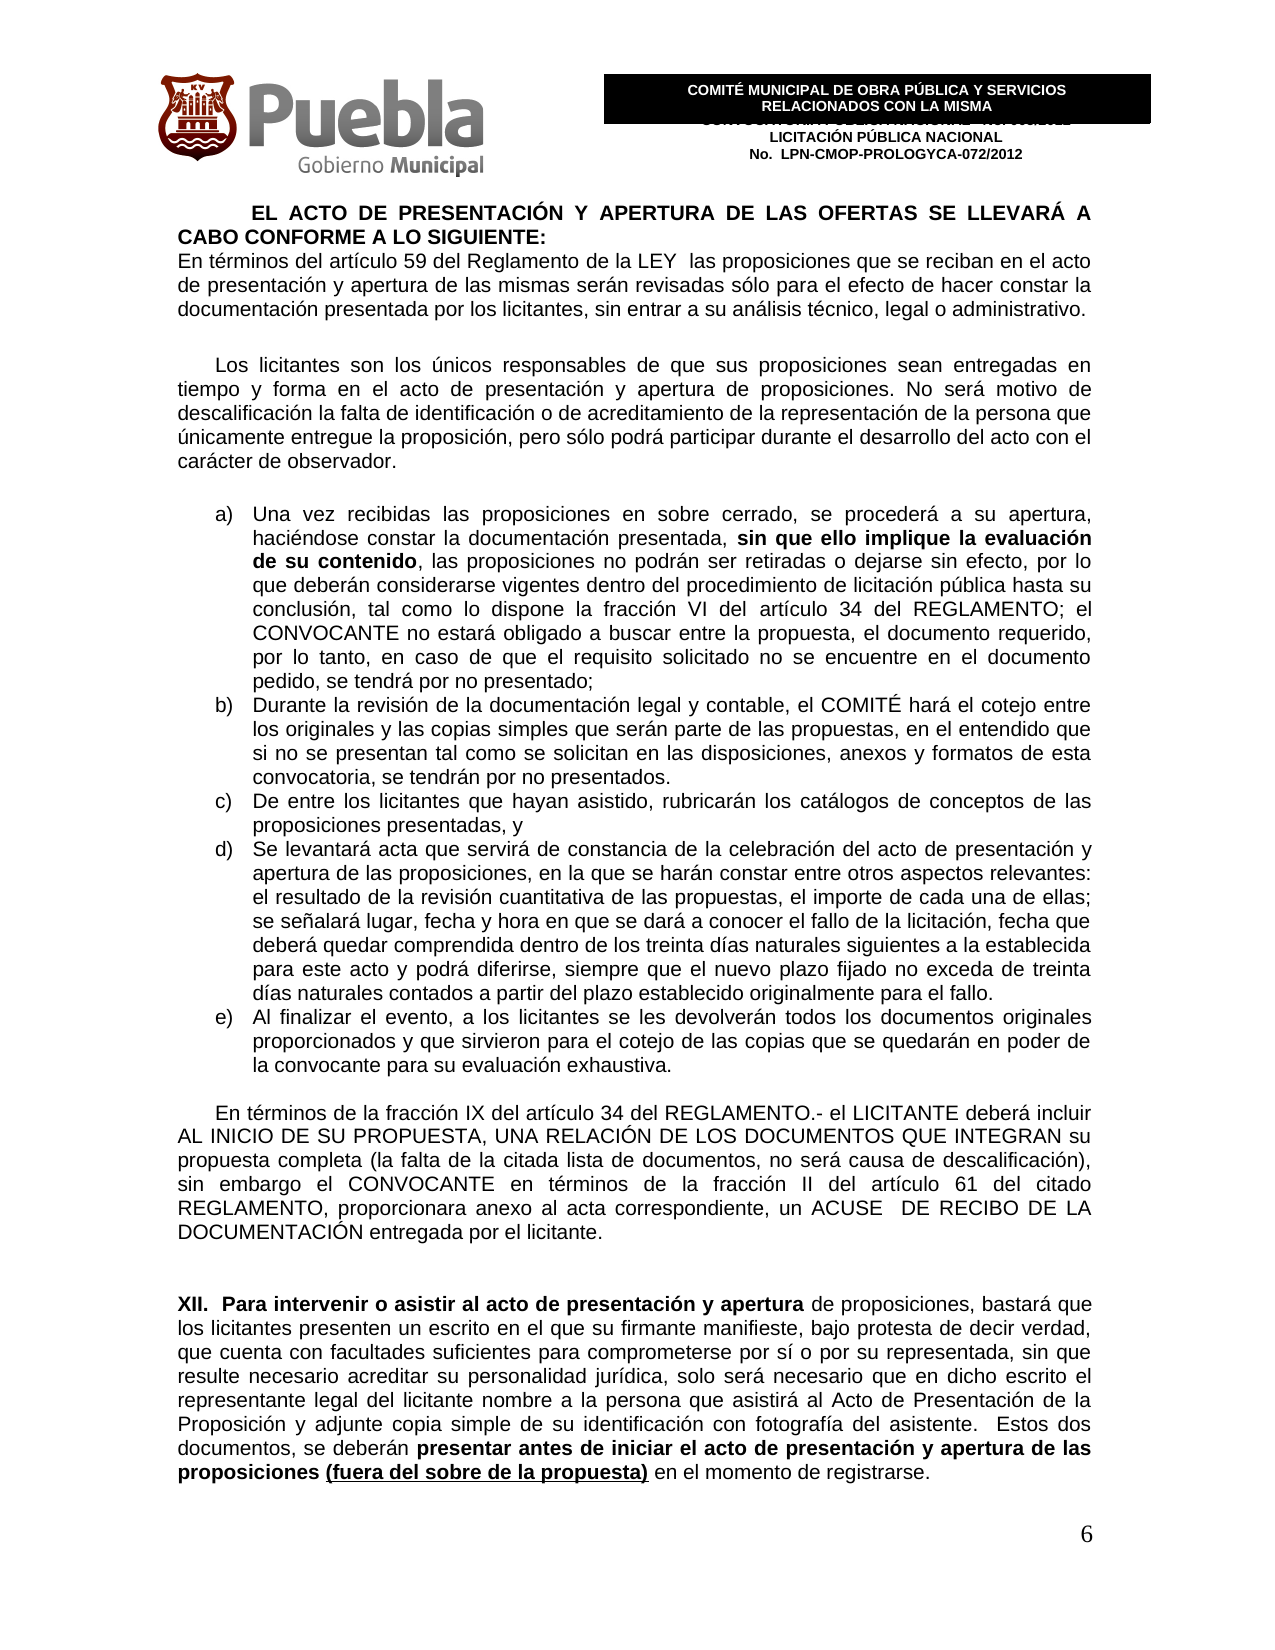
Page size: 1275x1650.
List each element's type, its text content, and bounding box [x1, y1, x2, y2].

text XII. Para intervenir o asistir al acto de presentación y apertura de proposiciones, bastará que los licitantes presenten un escrito en el que su firmante manifieste, bajo protesta de decir verdad, que cuenta con facultades suficientes para comprometerse por sí o por su representada, sin que resulte necesario acreditar su personalidad jurídica, solo será necesario que en dicho escrito el representante legal del licitante nombre a la persona que asistirá al Acto de Presentación de la Proposición y adjunte copia simple de su identificación con fotografía del asistente. Estos dos documentos, se deberán presentar antes de iniciar el acto de presentación y apertura de las proposiciones (fuera del sobre de la propuesta) en el momento de registrarse. [177, 1292, 1093, 1484]
picture [158, 73, 484, 177]
text Los licitantes son los únicos responsables de que sus proposiciones sean entregadas en tiempo y forma en el acto de presentación y apertura de proposiciones. No será motivo de descalificación la falta de identificación o de acreditamiento de la representación de la persona que únicamente entregue la proposición, pero sólo podrá participar durante el desarrollo del acto con el carácter de observador. [177, 353, 1093, 473]
text En términos de la fracción IX del artículo 34 del REGLAMENTO.- el LICITANTE deberá incluir AL INICIO DE SU PROPUESTA, UNA RELACIÓN DE LOS DOCUMENTOS QUE INTEGRAN su propuesta completa (la falta de la citada lista de documentos, no será causa de descalificación), sin embargo el CONVOCANTE en términos de la fracción II del artículo 61 del citado REGLAMENTO, proporcionara anexo al acta correspondiente, un ACUSE DE RECIBO DE LA DOCUMENTACIÓN entregada por el licitante. [177, 1100, 1093, 1244]
list Durante la revisión de la documentación legal y contable, el COMITÉ hará el cotejo entre los originales y las copias simples que serán parte de las propuestas, en el entendido que si no se presentan tal como se solicitan en las disposiciones, anexos y formatos de esta convocatoria, se tendrán por no presentados. [215, 693, 1093, 789]
list Se levantará acta que servirá de constancia de la celebración del acto de presentación y apertura de las proposiciones, en la que se harán constar entre otros aspectos relevantes: el resultado de la revisión cuantitativa de las propuestas, el importe de cada una de ellas; se señalará lugar, fecha y hora en que se dará a conocer el fallo de la licitación, fecha que deberá quedar comprendida dentro de los treinta días naturales siguientes a la establecida para este acto y podrá diferirse, siempre que el nuevo plazo fijado no exceda de treinta días naturales contados a partir del plazo establecido originalmente para el fallo. [215, 837, 1093, 1004]
list Una vez recibidas las proposiciones en sobre cerrado, se procederá a su apertura, haciéndose constar la documentación presentada, sin que ello implique la evaluación de su contenido, las proposiciones no podrán ser retiradas o dejarse sin efecto, por lo que deberán considerarse vigentes dentro del procedimiento de licitación pública hasta su conclusión, tal como lo dispone la fracción VI del artículo 34 del REGLAMENTO; el CONVOCANTE no estará obligado a buscar entre la propuesta, el documento requerido, por lo tanto, en caso de que el requisito solicitado no se encuentre en el documento pedido, se tendrá por no presentado; [215, 501, 1093, 693]
text EL ACTO DE PRESENTACIÓN Y APERTURA DE LAS OFERTAS SE LLEVARÁ A CABO CONFORME A LO SIGUIENTE: [177, 201, 1093, 249]
text En términos del artículo 59 del Reglamento de la LEY las proposiciones que se reciban en el acto de presentación y apertura de las mismas serán revisadas sólo para el efecto de hacer constar la documentación presentada por los licitantes, sin entrar a su análisis técnico, legal o administrativo. [177, 249, 1093, 321]
list De entre los licitantes que hayan asistido, rubricarán los catálogos de conceptos de las proposiciones presentadas, y [215, 789, 1093, 837]
list Al finalizar el evento, a los licitantes se les devolverán todos los documentos originales proporcionados y que sirvieron para el cotejo de las copias que se quedarán en poder de la convocante para su evaluación exhaustiva. [215, 1004, 1093, 1076]
